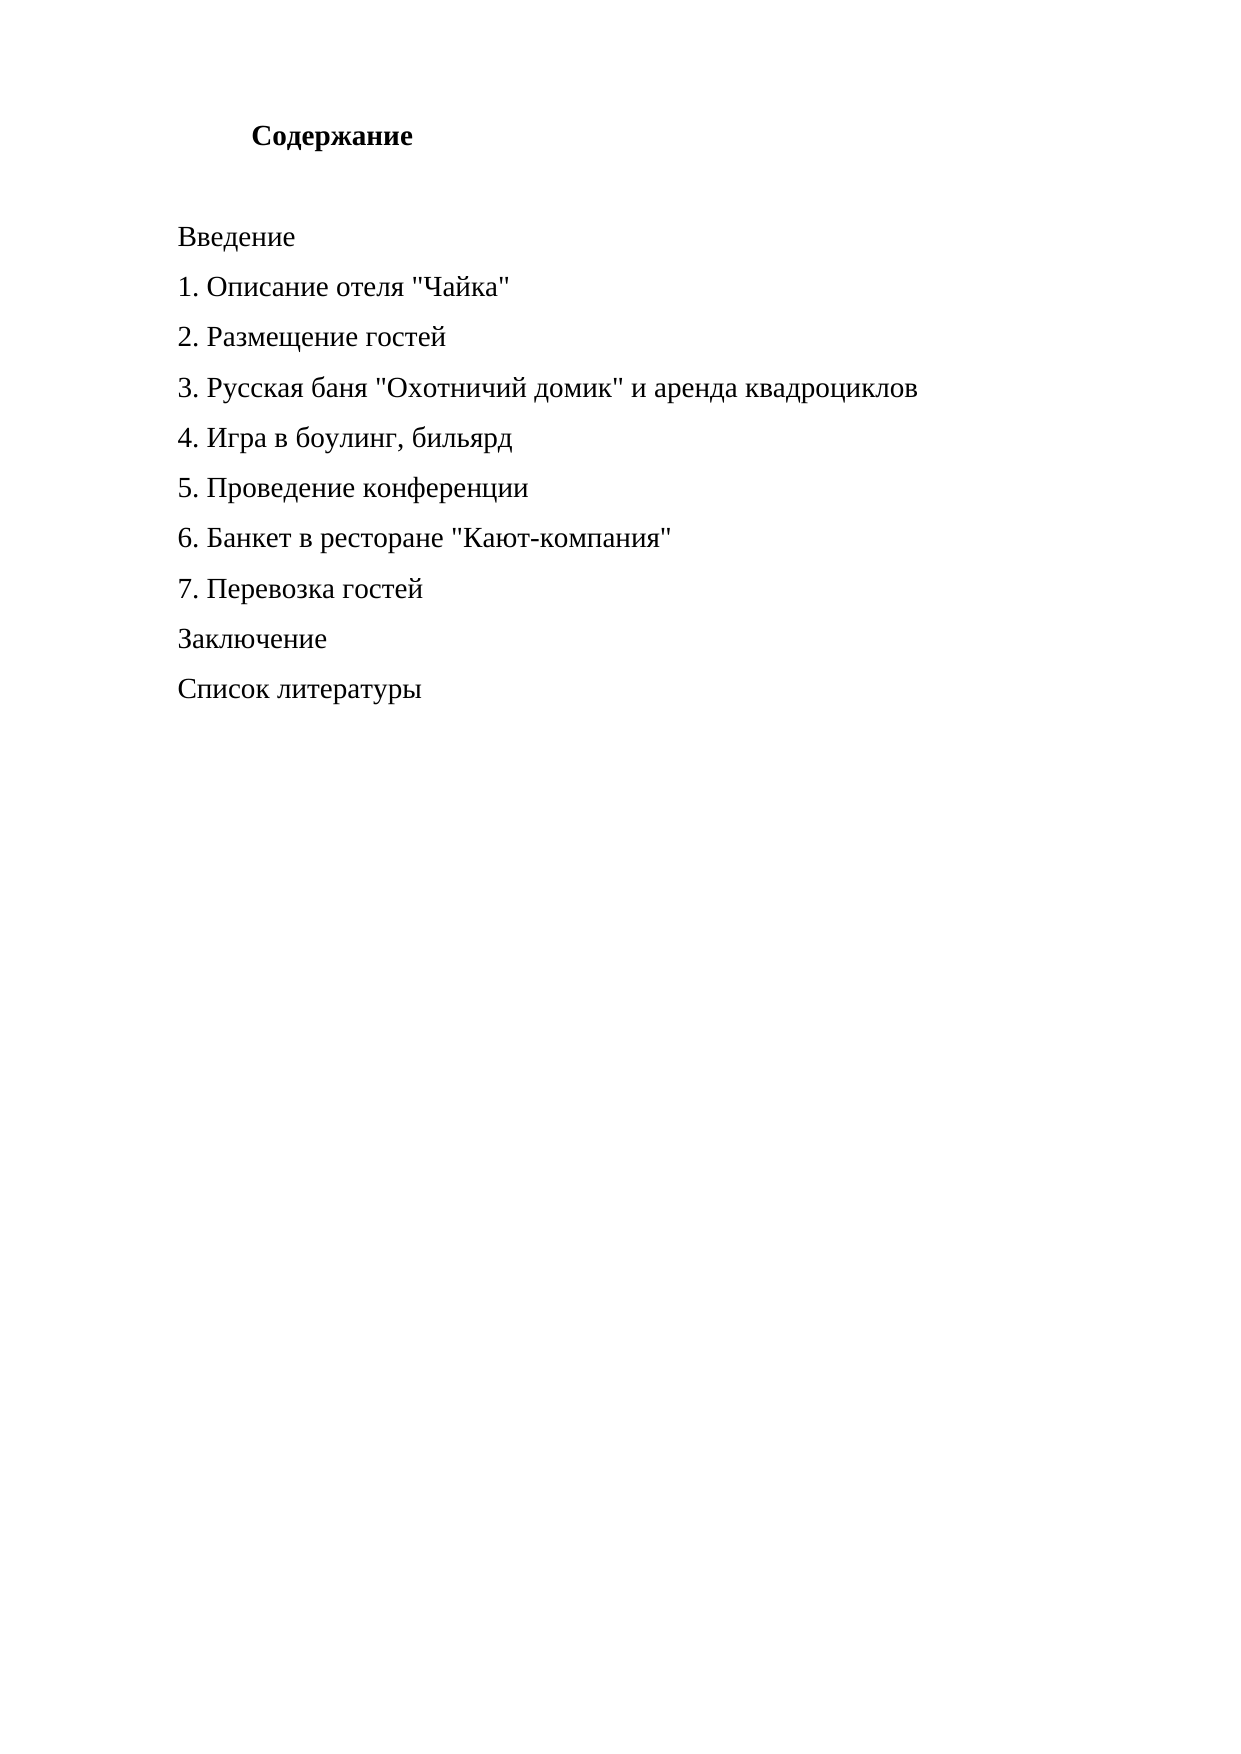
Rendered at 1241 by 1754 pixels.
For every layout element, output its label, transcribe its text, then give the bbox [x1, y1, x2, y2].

text 1. Описание отеля "Чайка" [177, 269, 1152, 303]
text Содержание [177, 118, 1152, 152]
text 3. Русская баня "Охотничий домик" и аренда квадроциклов [177, 370, 1152, 403]
text 4. Игра в боулинг, бильярд [177, 420, 1152, 453]
text 5. Проведение конференции [177, 470, 1152, 504]
text Заключение [177, 621, 1152, 655]
text 7. Перевозка гостей [177, 571, 1152, 604]
text Введение [177, 219, 1152, 252]
text Список литературы [177, 672, 1152, 705]
text 2. Размещение гостей [177, 319, 1152, 353]
text 6. Банкет в ресторане "Кают-компания" [177, 521, 1152, 554]
